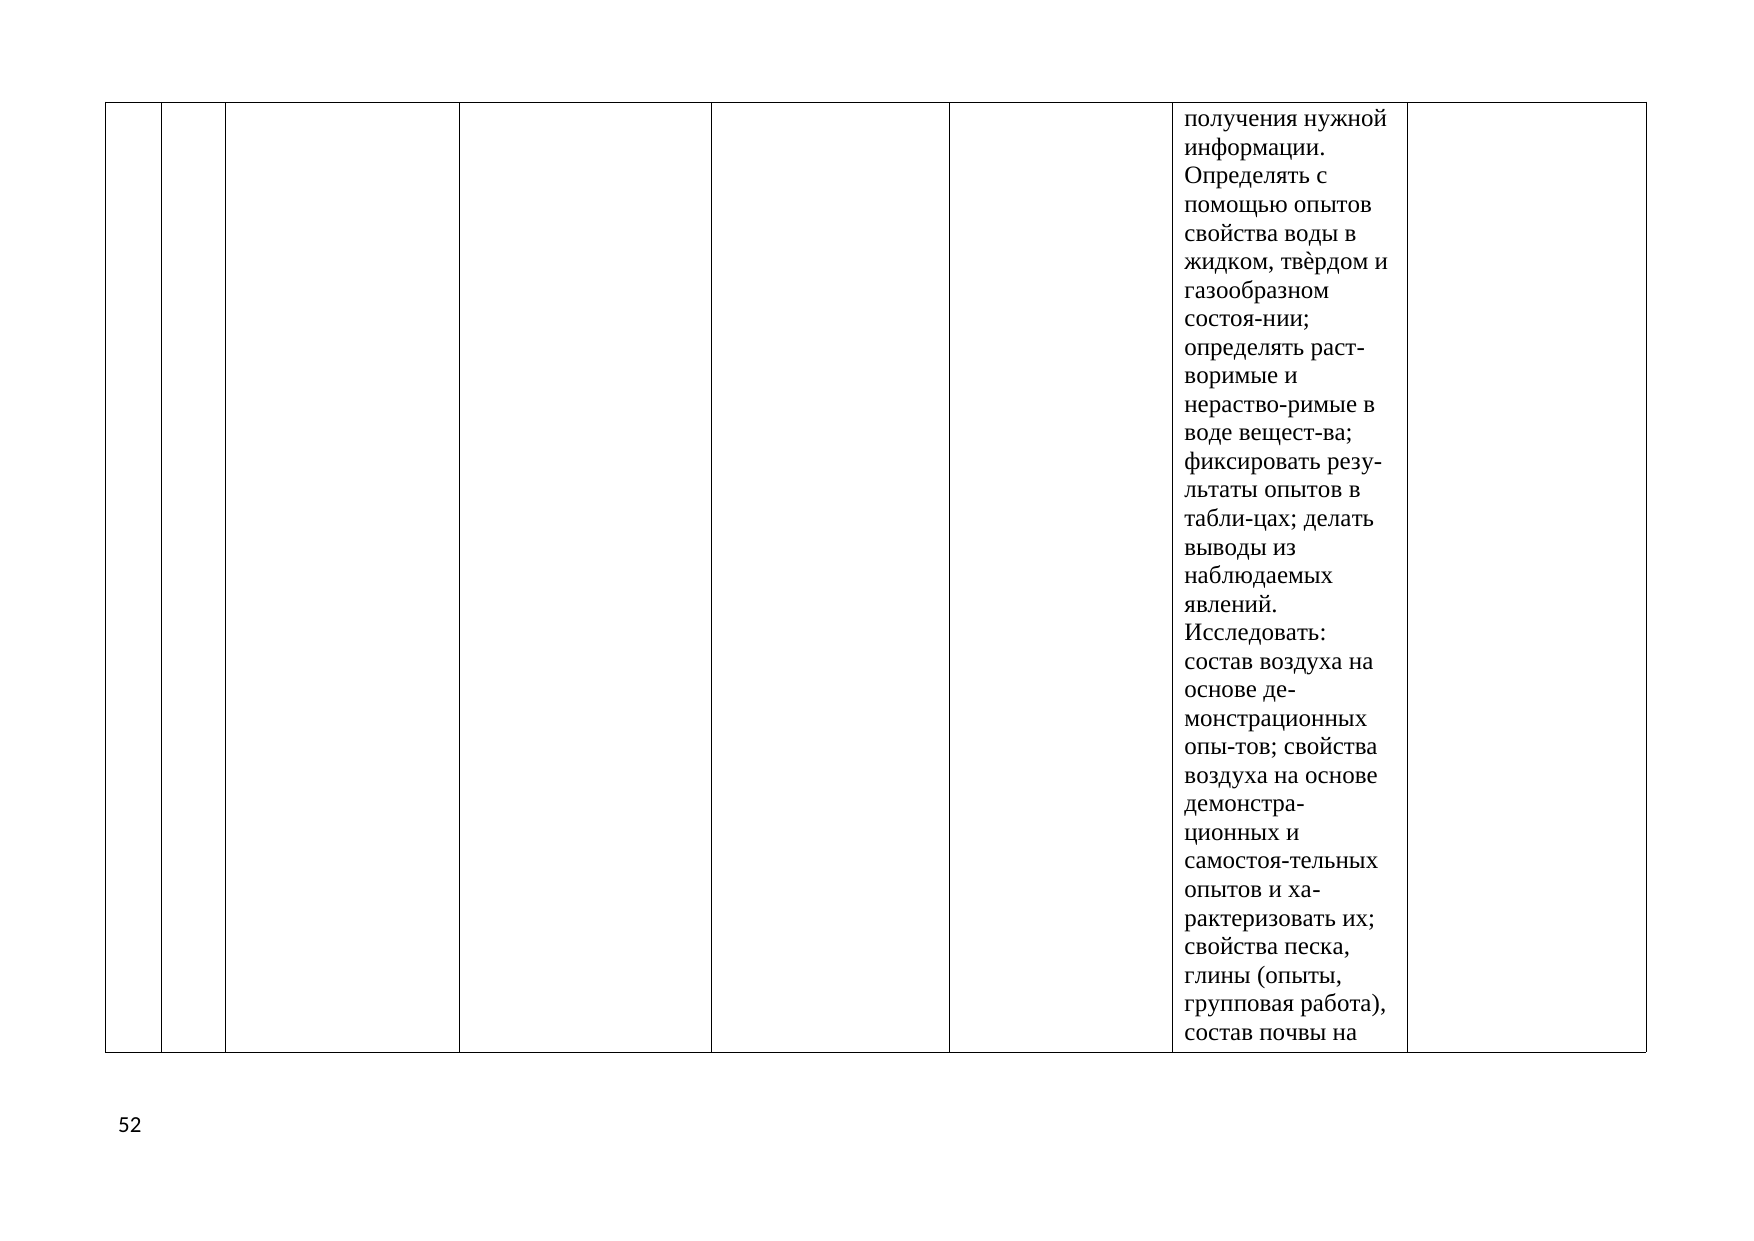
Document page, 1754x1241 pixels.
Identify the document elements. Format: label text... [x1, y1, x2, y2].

table_header [226, 103, 459, 1051]
table_header [712, 103, 949, 1051]
table_header [106, 103, 161, 1051]
text 52 [118, 1110, 1667, 1138]
table_header [1408, 103, 1646, 1051]
table_header [460, 103, 711, 1051]
table_header [950, 103, 1172, 1051]
table_header получения нужной информации. Определять с помощью опытов свойства воды в жидком, твѐрдом и газообразном состоя-нии; определять раст-воримые и нераство-римые в воде вещест-ва; фиксировать резу-льтаты опытов в табли-цах; делать выводы из наблюдаемых явлений. Исследовать: состав воздуха на основе де-монстрационных опы-тов; свойства воздуха на основе демонстра-ционных и самостоя-тельных опытов и ха-рактеризовать их; свойства песка, глины (опыты, групповая работа), состав почвы на [1173, 103, 1407, 1051]
table_header [162, 103, 225, 1051]
